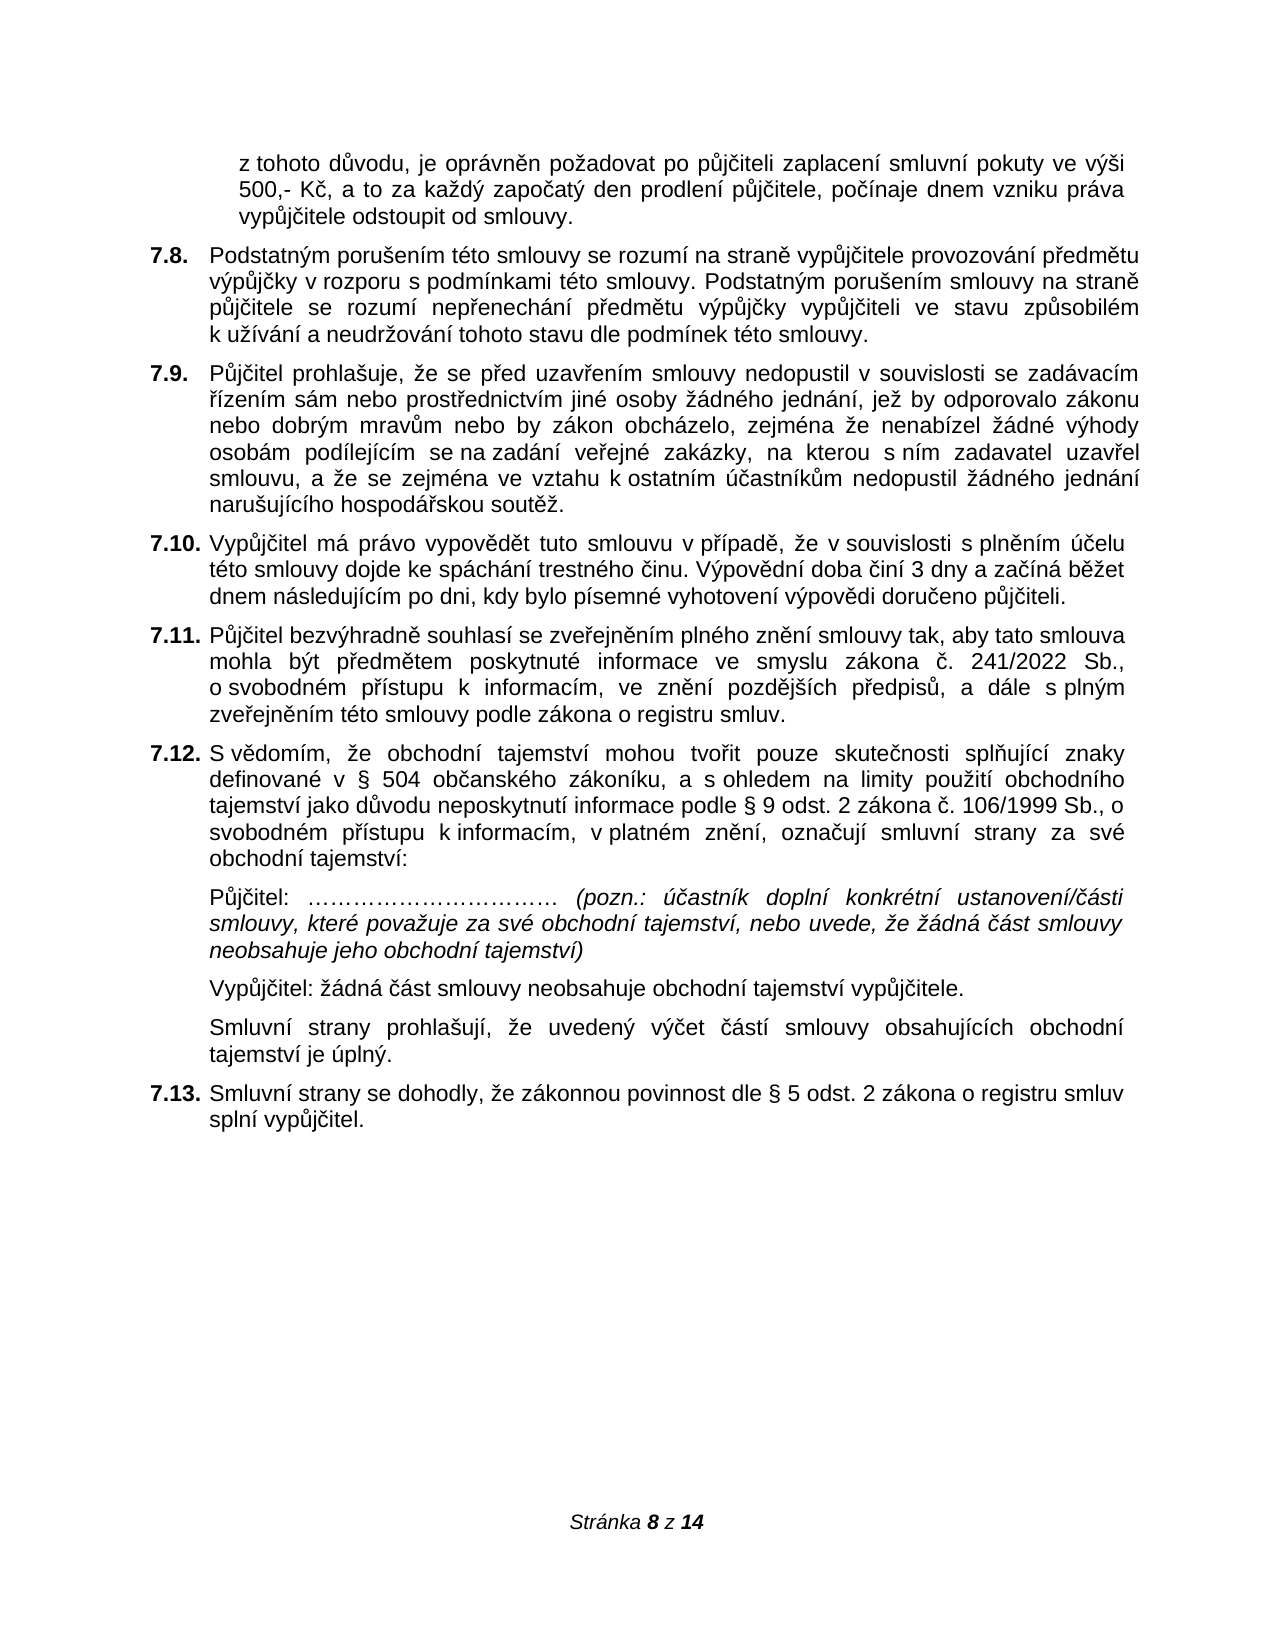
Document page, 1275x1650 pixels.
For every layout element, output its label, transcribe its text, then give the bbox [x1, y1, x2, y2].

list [209, 150, 1125, 229]
list Půjčitel bezvýhradně souhlasí se zveřejněním plného znění smlouvy tak, aby tato smlouva mohla být předmětem poskytnuté informace ve smyslu zákona č. 241/2022 Sb., o svobodném přístupu k informacím, ve znění pozdějších předpisů, a dále s plným zveřejněním této smlouvy podle zákona o registru smluv. [150, 622, 1125, 727]
list Půjčitel prohlašuje, že se před uzavřením smlouvy nedopustil v souvislosti se zadávacím řízením sám nebo prostřednictvím jiné osoby žádného jednání, jež by odporovalo zákonu nebo dobrým mravům nebo by zákon obcházelo, zejména že nenabízel žádné výhody osobám podílejícím se na zadání veřejné zakázky, na kterou s ním zadavatel uzavřel smlouvu, a že se zejména ve vztahu k ostatním účastníkům nedopustil žádného jednání narušujícího hospodářskou soutěž. [150, 359, 1140, 518]
list Vypůjčitel má právo vypovědět tuto smlouvu v případě, že v souvislosti s plněním účelu této smlouvy dojde ke spáchání trestného činu. Výpovědní doba činí 3 dny a začíná běžet dnem následujícím po dni, kdy bylo písemné vyhotovení výpovědi doručeno půjčiteli. [150, 530, 1125, 609]
list Půjčitel: …………………………… (pozn.: účastník doplní konkrétní ustanovení/části smlouvy, které považuje za své obchodní tajemství, nebo uvede, že žádná část smlouvy neobsahuje jeho obchodní tajemství) [209, 884, 1125, 963]
list S vědomím, že obchodní tajemství mohou tvořit pouze skutečnosti splňující znaky definované v § 504 občanského zákoníku, a s ohledem na limity použití obchodního tajemství jako důvodu neposkytnutí informace podle § 9 odst. 2 zákona č. 106/1999 Sb., o svobodném přístupu k informacím, v platném znění, označují smluvní strany za své obchodní tajemství: [150, 739, 1125, 871]
list Smluvní strany prohlašují, že uvedený výčet částí smlouvy obsahujících obchodní tajemství je úplný. [209, 1014, 1125, 1067]
list Smluvní strany se dohodly, že zákonnou povinnost dle § 5 odst. 2 zákona o registru smluv splní vypůjčitel. [150, 1079, 1125, 1132]
list Vypůjčitel: žádná část smlouvy neobsahuje obchodní tajemství vypůjčitele. [209, 975, 1125, 1002]
list Podstatným porušením této smlouvy se rozumí na straně vypůjčitele provozování předmětu výpůjčky v rozporu s podmínkami této smlouvy. Podstatným porušením smlouvy na straně půjčitele se rozumí nepřenechání předmětu výpůjčky vypůjčiteli ve stavu způsobilém k užívání a neudržování tohoto stavu dle podmínek této smlouvy. [150, 242, 1140, 347]
